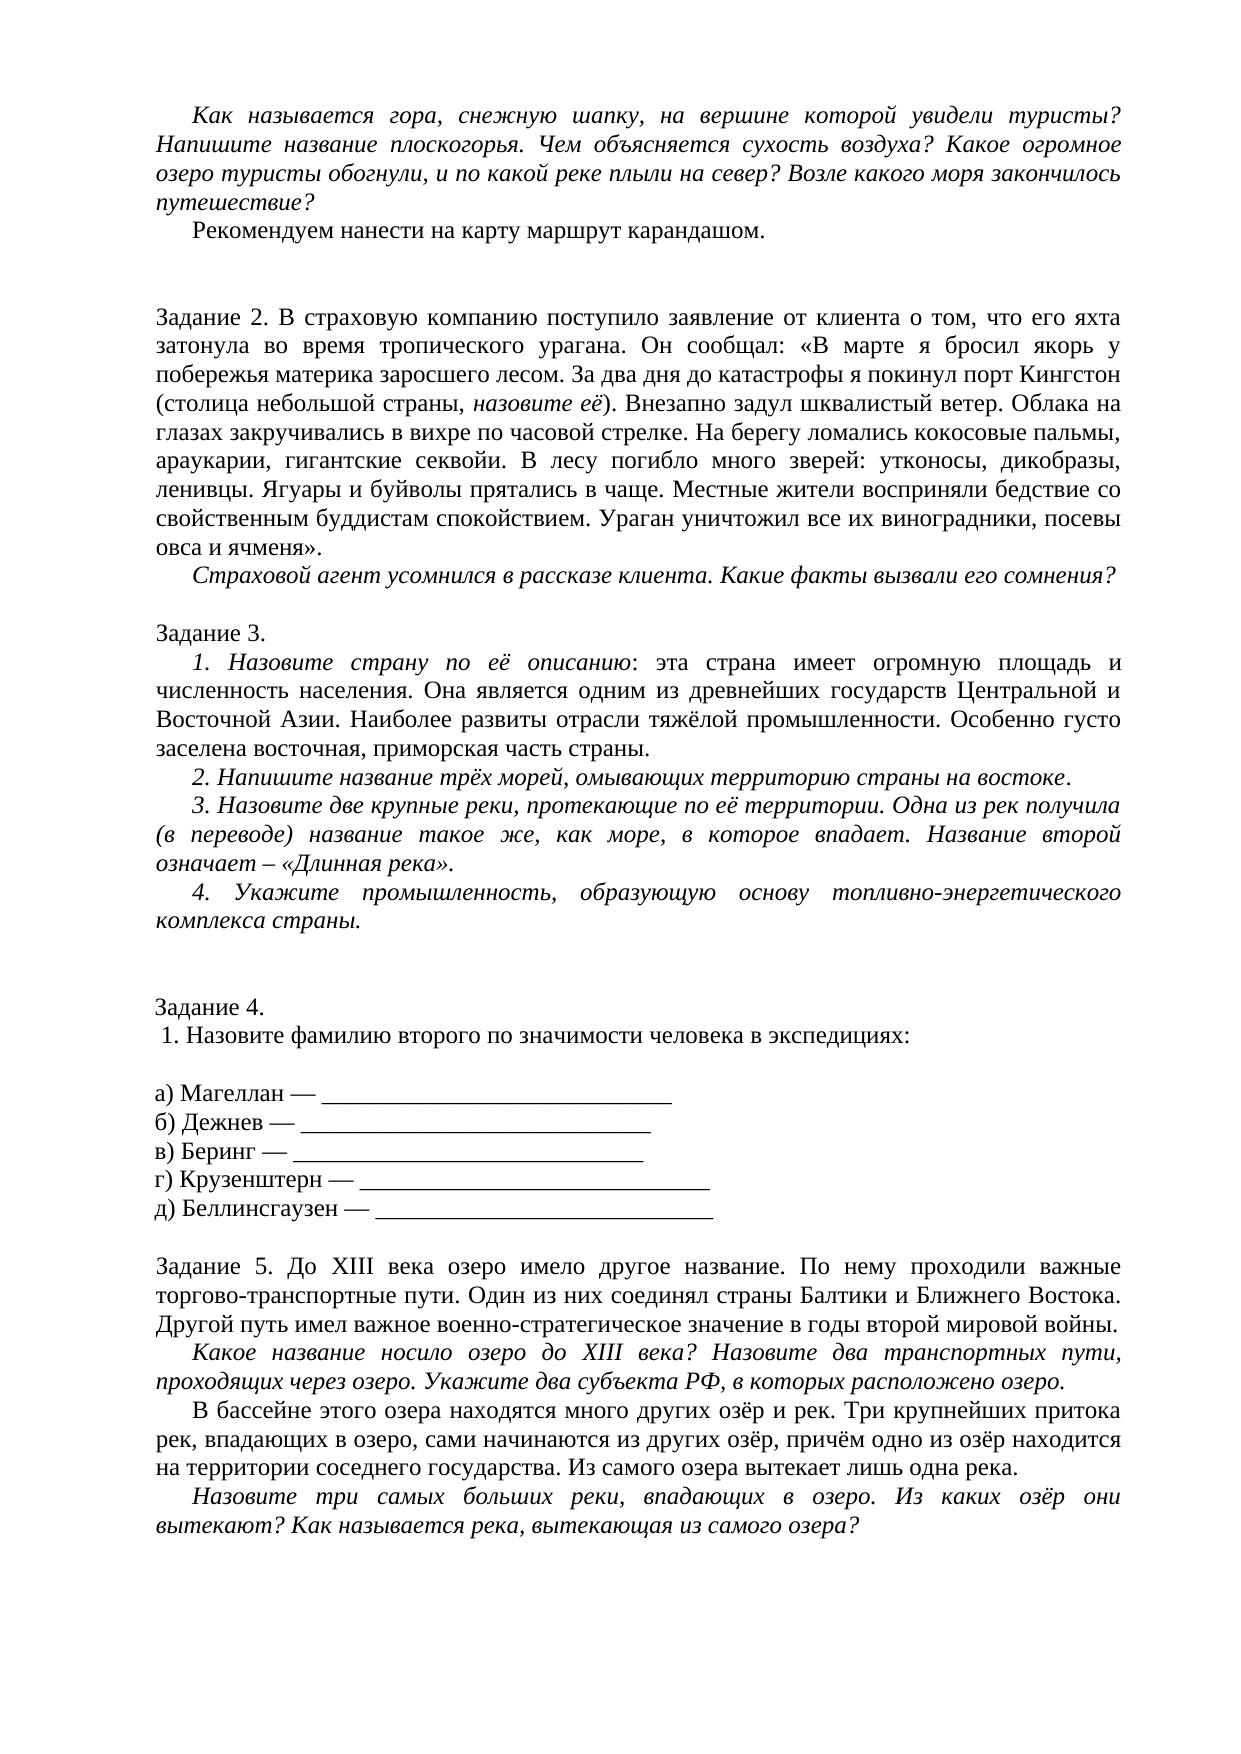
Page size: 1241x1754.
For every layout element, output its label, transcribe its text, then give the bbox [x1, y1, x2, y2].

text 3. Назовите две крупные реки, протекающие по её территории. Одна из рек получила (в переводе) название такое же, как море, в которое впадает. Название второй означает – «Длинная река». [156, 790, 1122, 877]
text Назовите три самых больших реки, впадающих в озеро. Из каких озёр они вытекают? Как называется река, вытекающая из самого озера? [156, 1481, 1122, 1539]
text В бассейне этого озера находятся много других озёр и рек. Три крупнейших притока рек, впадающих в озеро, сами начинаются из других озёр, причём одно из озёр находится на территории соседнего государства. Из самого озера вытекает лишь одна река. [156, 1395, 1122, 1481]
text Как называется гора, снежную шапку, на вершине которой увидели туристы? Напишите название плоскогорья. Чем объясняется сухость воздуха? Какое огромное озеро туристы обогнули, и по какой реке плыли на север? Возле какого моря закончилось путешествие? [156, 100, 1122, 215]
text 1. Назовите страну по её описанию: эта страна имеет огромную площадь и численность населения. Она является одним из древнейших государств Центральной и Восточной Азии. Наиболее развиты отрасли тяжёлой промышленности. Особенно густо заселена восточная, приморская часть страны. [156, 647, 1122, 762]
text Задание 5. До XIII века озеро имело другое название. По нему проходили важные торгово-транспортные пути. Один из них соединял страны Балтики и Ближнего Востока. Другой путь имел важное военно-стратегическое значение в годы второй мировой войны. [156, 1251, 1122, 1337]
text 2. Напишите название трёх морей, омывающих территорию страны на востоке. [156, 762, 1122, 790]
text Задание 3. [156, 618, 1122, 647]
text Какое название носило озеро до XIII века? Назовите два транспортных пути, проходящих через озеро. Укажите два субъекта РФ, в которых расположено озеро. [156, 1337, 1122, 1395]
text Задание 4. [118, 992, 1122, 1020]
text 4. Укажите промышленность, образующую основу топливно-энергетического комплекса страны. [156, 877, 1122, 934]
text Рекомендуем нанести на карту маршрут карандашом. [156, 215, 1122, 244]
text а) Магеллан — ____________________________ б) Дежнев — ____________________________ в) Беринг — ____________________________ г) Крузенштерн — ____________________________ д) Беллинсгаузен — ___________________________ [154, 1078, 1122, 1222]
text Задание 2. В страховую компанию поступило заявление от клиента о том, что его яхта затонула во время тропического урагана. Он сообщал: «В марте я бросил якорь у побережья материка заросшего лесом. За два дня до катастрофы я покинул порт Кингстон (столица небольшой страны, назовите её). Внезапно задул шквалистый ветер. Облака на глазах закручивались в вихре по часовой стрелке. На берегу ломались кокосовые пальмы, араукарии, гигантские секвойи. В лесу погибло много зверей: утконосы, дикобразы, ленивцы. Ягуары и буйволы прятались в чаще. Местные жители восприняли бедствие со свойственным буддистам спокойствием. Ураган уничтожил все их виноградники, посевы овса и ячменя». [156, 302, 1122, 560]
text 1. Назовите фамилию второго по значимости человека в экспедициях: [118, 1020, 1122, 1049]
text Страховой агент усомнился в рассказе клиента. Какие факты вызвали его сомнения? [156, 560, 1122, 589]
